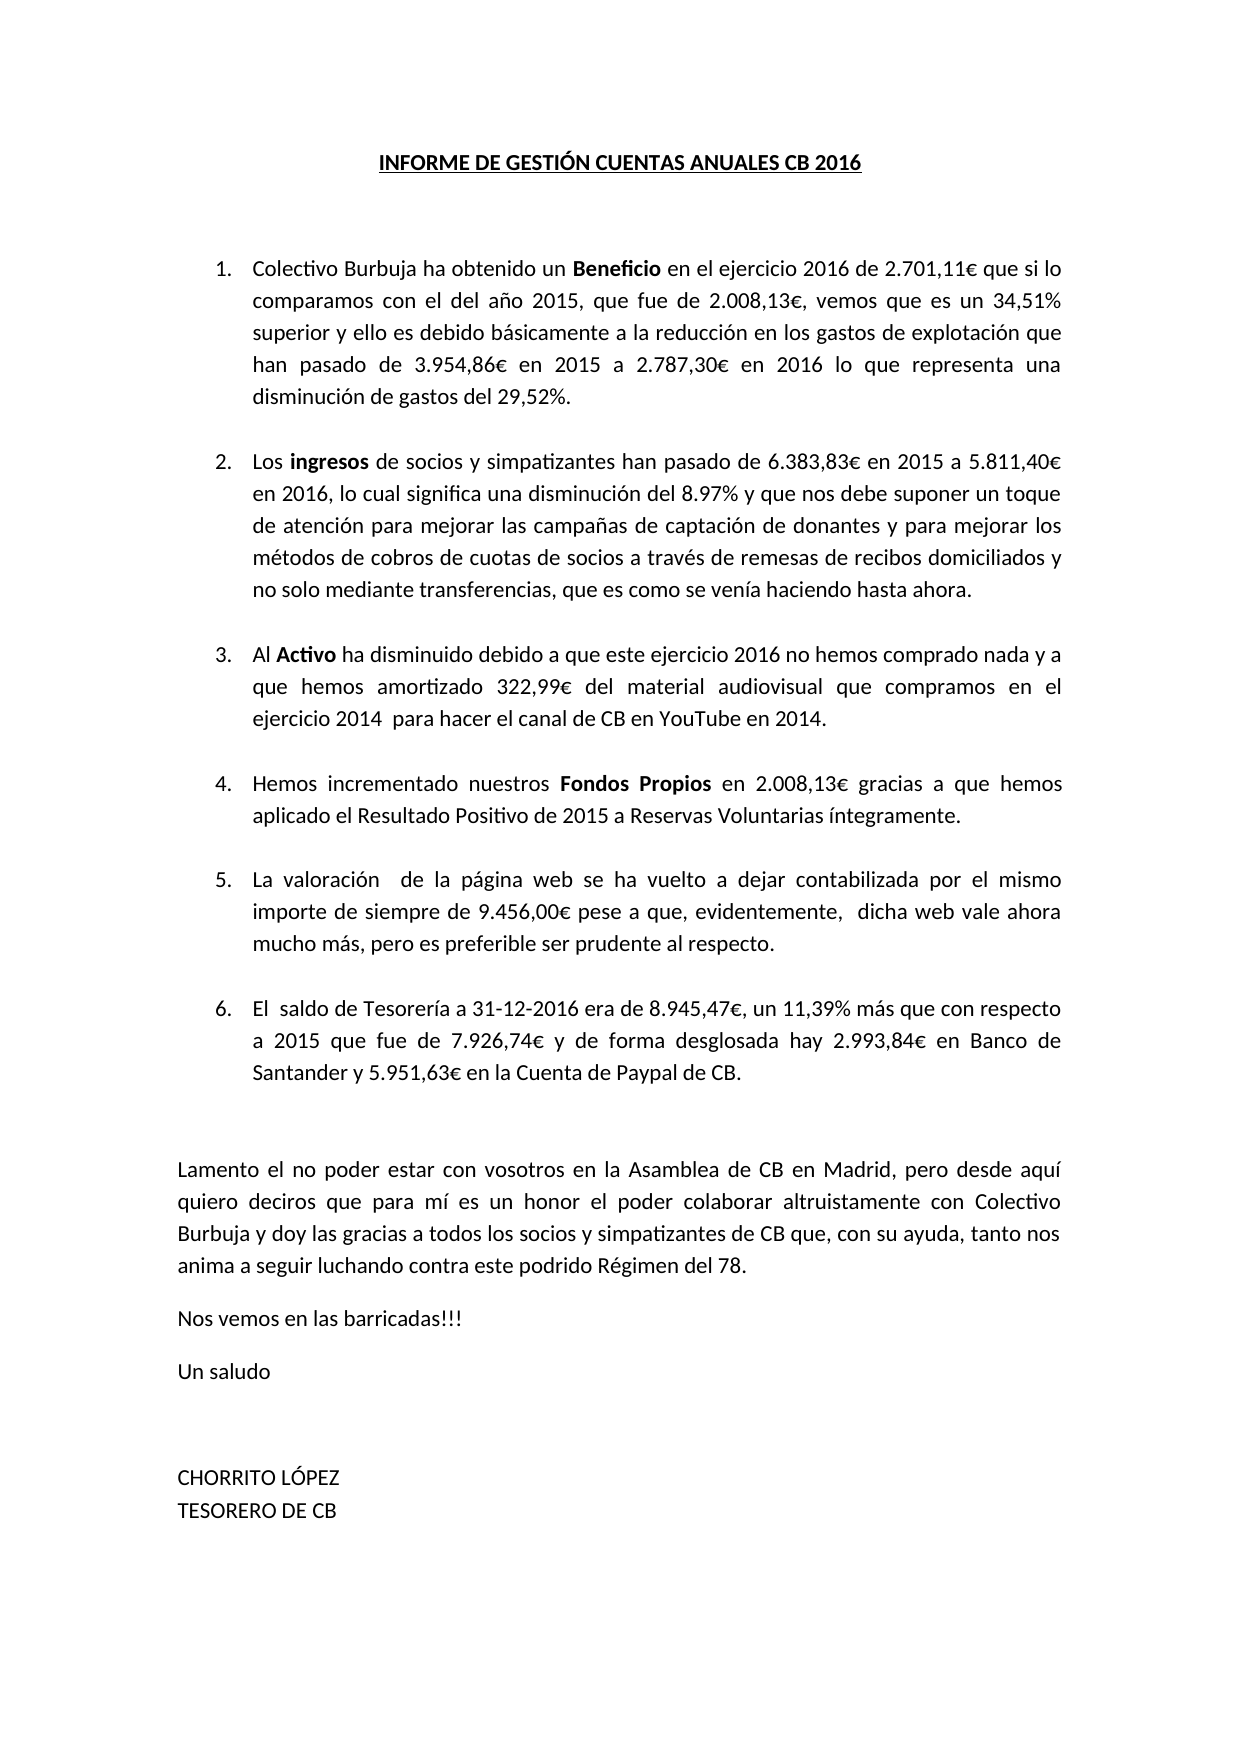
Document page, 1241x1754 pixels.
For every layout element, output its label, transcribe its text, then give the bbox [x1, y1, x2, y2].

list La valoración de la página web se ha vuelto a dejar contabilizada por el mismo importe de siempre de 9.456,00€ pese a que, evidentemente, dicha web vale ahora mucho más, pero es preferible ser prudente al respecto. [215, 865, 1063, 958]
list Los ingresos de socios y simpatizantes han pasado de 6.383,83€ en 2015 a 5.811,40€ en 2016, lo cual significa una disminución del 8.97% y que nos debe suponer un toque de atención para mejorar las campañas de captación de donantes y para mejorar los métodos de cobros de cuotas de socios a través de remesas de recibos domiciliados y no solo mediante transferencias, que es como se venía haciendo hasta ahora. [215, 447, 1063, 603]
text Un saludo [177, 1357, 1063, 1386]
list El saldo de Tesorería a 31-12-2016 era de 8.945,47€, un 11,39% más que con respecto a 2015 que fue de 7.926,74€ y de forma desglosada hay 2.993,84€ en Banco de Santander y 5.951,63€ en la Cuenta de Paypal de CB. [215, 994, 1063, 1086]
text TESORERO DE CB [177, 1496, 1063, 1524]
list Colectivo Burbuja ha obtenido un Beneficio en el ejercicio 2016 de 2.701,11€ que si lo comparamos con el del año 2015, que fue de 2.008,13€, vemos que es un 34,51% superior y ello es debido básicamente a la reducción en los gastos de explotación que han pasado de 3.954,86€ en 2015 a 2.787,30€ en 2016 lo que representa una disminución de gastos del 29,52%. [215, 254, 1063, 410]
list Hemos incrementado nuestros Fondos Propios en 2.008,13€ gracias a que hemos aplicado el Resultado Positivo de 2015 a Reservas Voluntarias íntegramente. [215, 769, 1063, 829]
text Nos vemos en las barricadas!!! [177, 1304, 1063, 1332]
list Al Activo ha disminuido debido a que este ejercicio 2016 no hemos comprado nada y a que hemos amortizado 322,99€ del material audiovisual que compramos en el ejercicio 2014 para hacer el canal de CB en YouTube en 2014. [215, 640, 1063, 732]
text INFORME DE GESTIÓN CUENTAS ANUALES CB 2016 [177, 148, 1063, 176]
text Lamento el no poder estar con vosotros en la Asamblea de CB en Madrid, pero desde aquí quiero deciros que para mí es un honor el poder colaborar altruistamente con Colectivo Burbuja y doy las gracias a todos los socios y simpatizantes de CB que, con su ayuda, tanto nos anima a seguir luchando contra este podrido Régimen del 78. [177, 1155, 1063, 1279]
text CHORRITO LÓPEZ [177, 1463, 1063, 1492]
